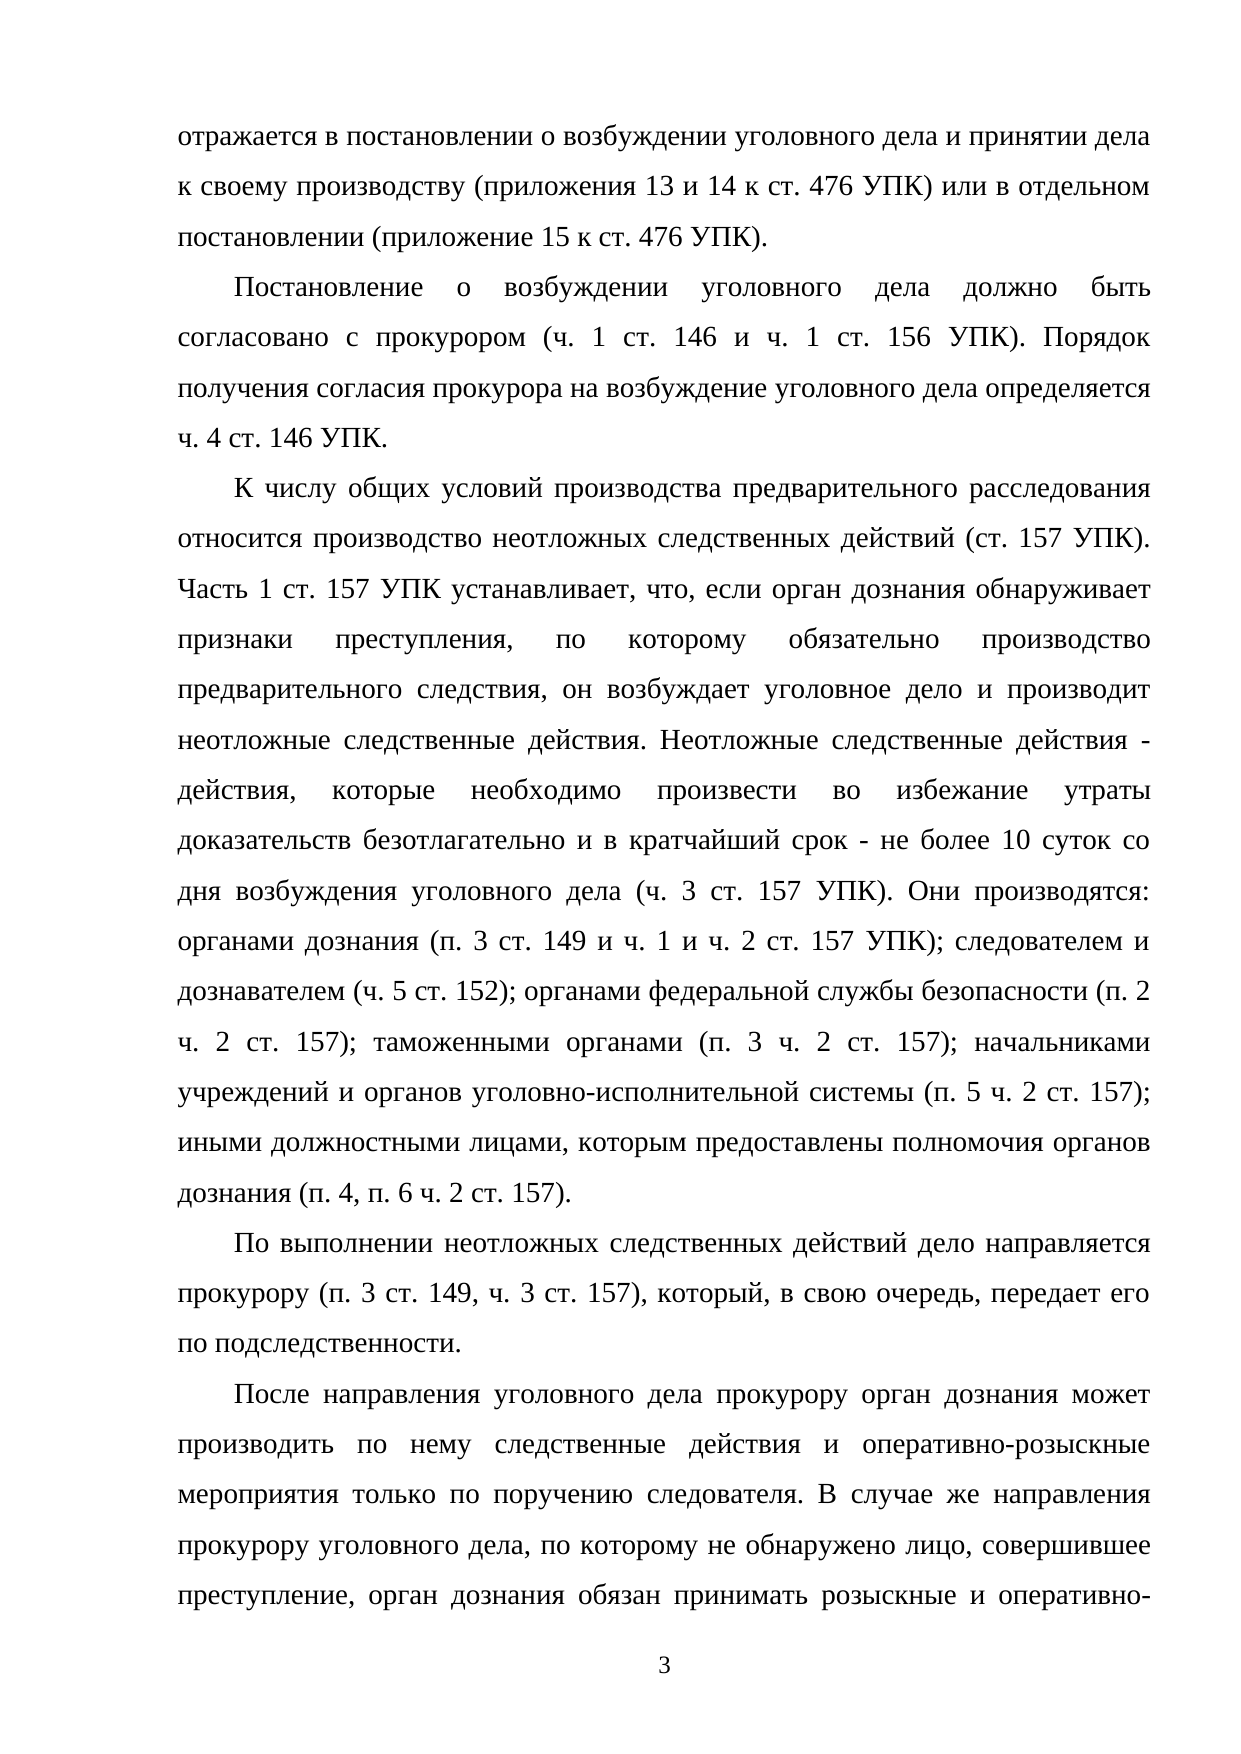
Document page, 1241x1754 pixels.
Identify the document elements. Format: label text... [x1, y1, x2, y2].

text Постановление о возбуждении уголовного дела должно быть согласовано с прокурором (ч. 1 ст. 146 и ч. 1 ст. 156 УПК). Порядок получения согласия прокурора на возбуждение уголовного дела определяется ч. 4 ст. 146 УПК. [177, 269, 1152, 453]
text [177, 1376, 1152, 1611]
text По выполнении неотложных следственных действий дело направляется прокурору (п. 3 ст. 149, ч. 3 ст. 157), который, в свою очередь, передает его по подследственности. [177, 1225, 1152, 1359]
text К числу общих условий производства предварительного расследования относится производство неотложных следственных действий (ст. 157 УПК). Часть 1 ст. 157 УПК устанавливает, что, если орган дознания обнаруживает признаки преступления, по которому обязательно производство предварительного следствия, он возбуждает уголовное дело и производит неотложные следственные действия. Неотложные следственные действия - действия, которые необходимо произвести во избежание утраты доказательств безотлагательно и в кратчайший срок - не более 10 суток со дня возбуждения уголовного дела (ч. 3 ст. 157 УПК). Они производятся: органами дознания (п. 3 ст. 149 и ч. 1 и ч. 2 ст. 157 УПК); следователем и дознавателем (ч. 5 ст. 152); органами федеральной службы безопасности (п. 2 ч. 2 ст. 157); таможенными органами (п. 3 ч. 2 ст. 157); начальниками учреждений и органов уголовно-исполнительной системы (п. 5 ч. 2 ст. 157); иными должностными лицами, которым предоставлены полномочия органов дознания (п. 4, п. 6 ч. 2 ст. 157). [177, 470, 1152, 1208]
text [177, 118, 1152, 252]
